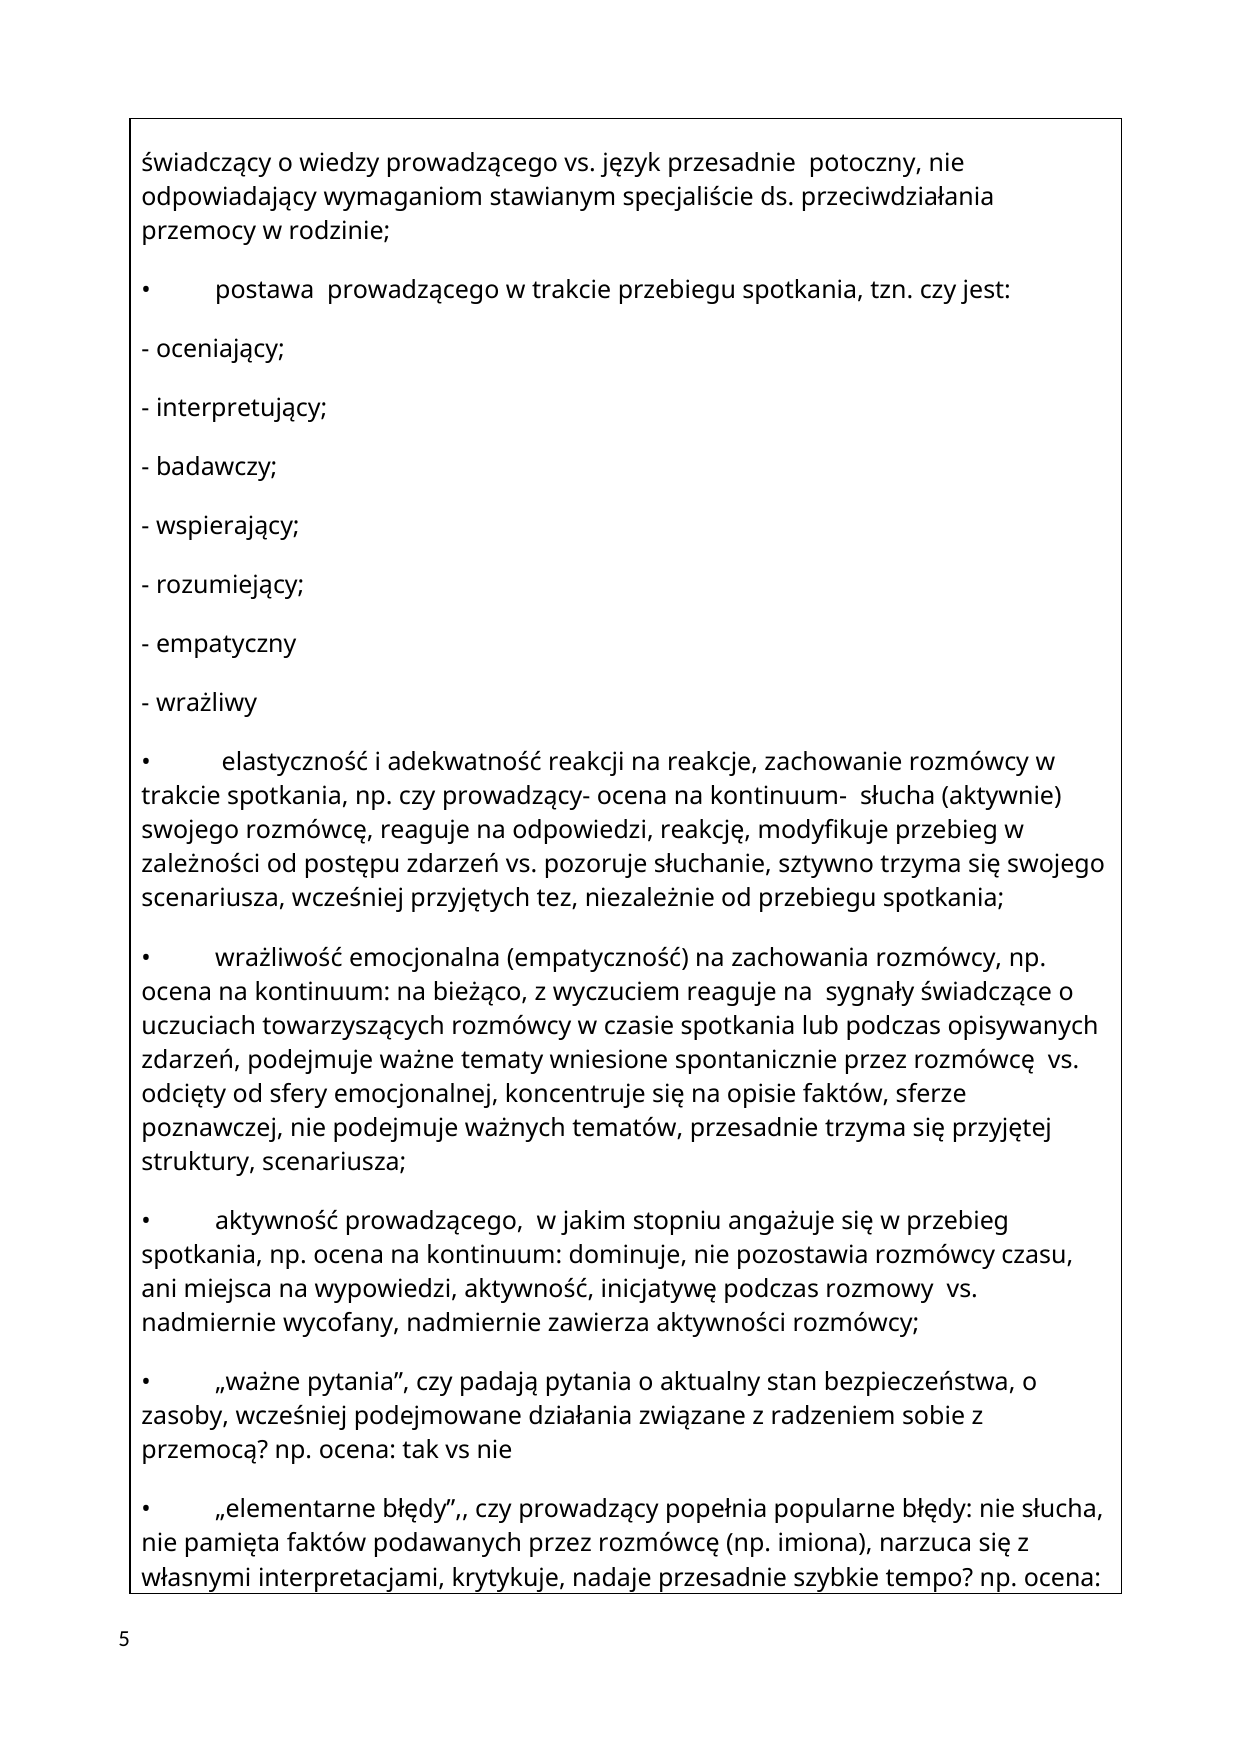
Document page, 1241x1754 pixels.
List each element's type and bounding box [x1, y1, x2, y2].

table_header [131, 119, 1121, 1593]
